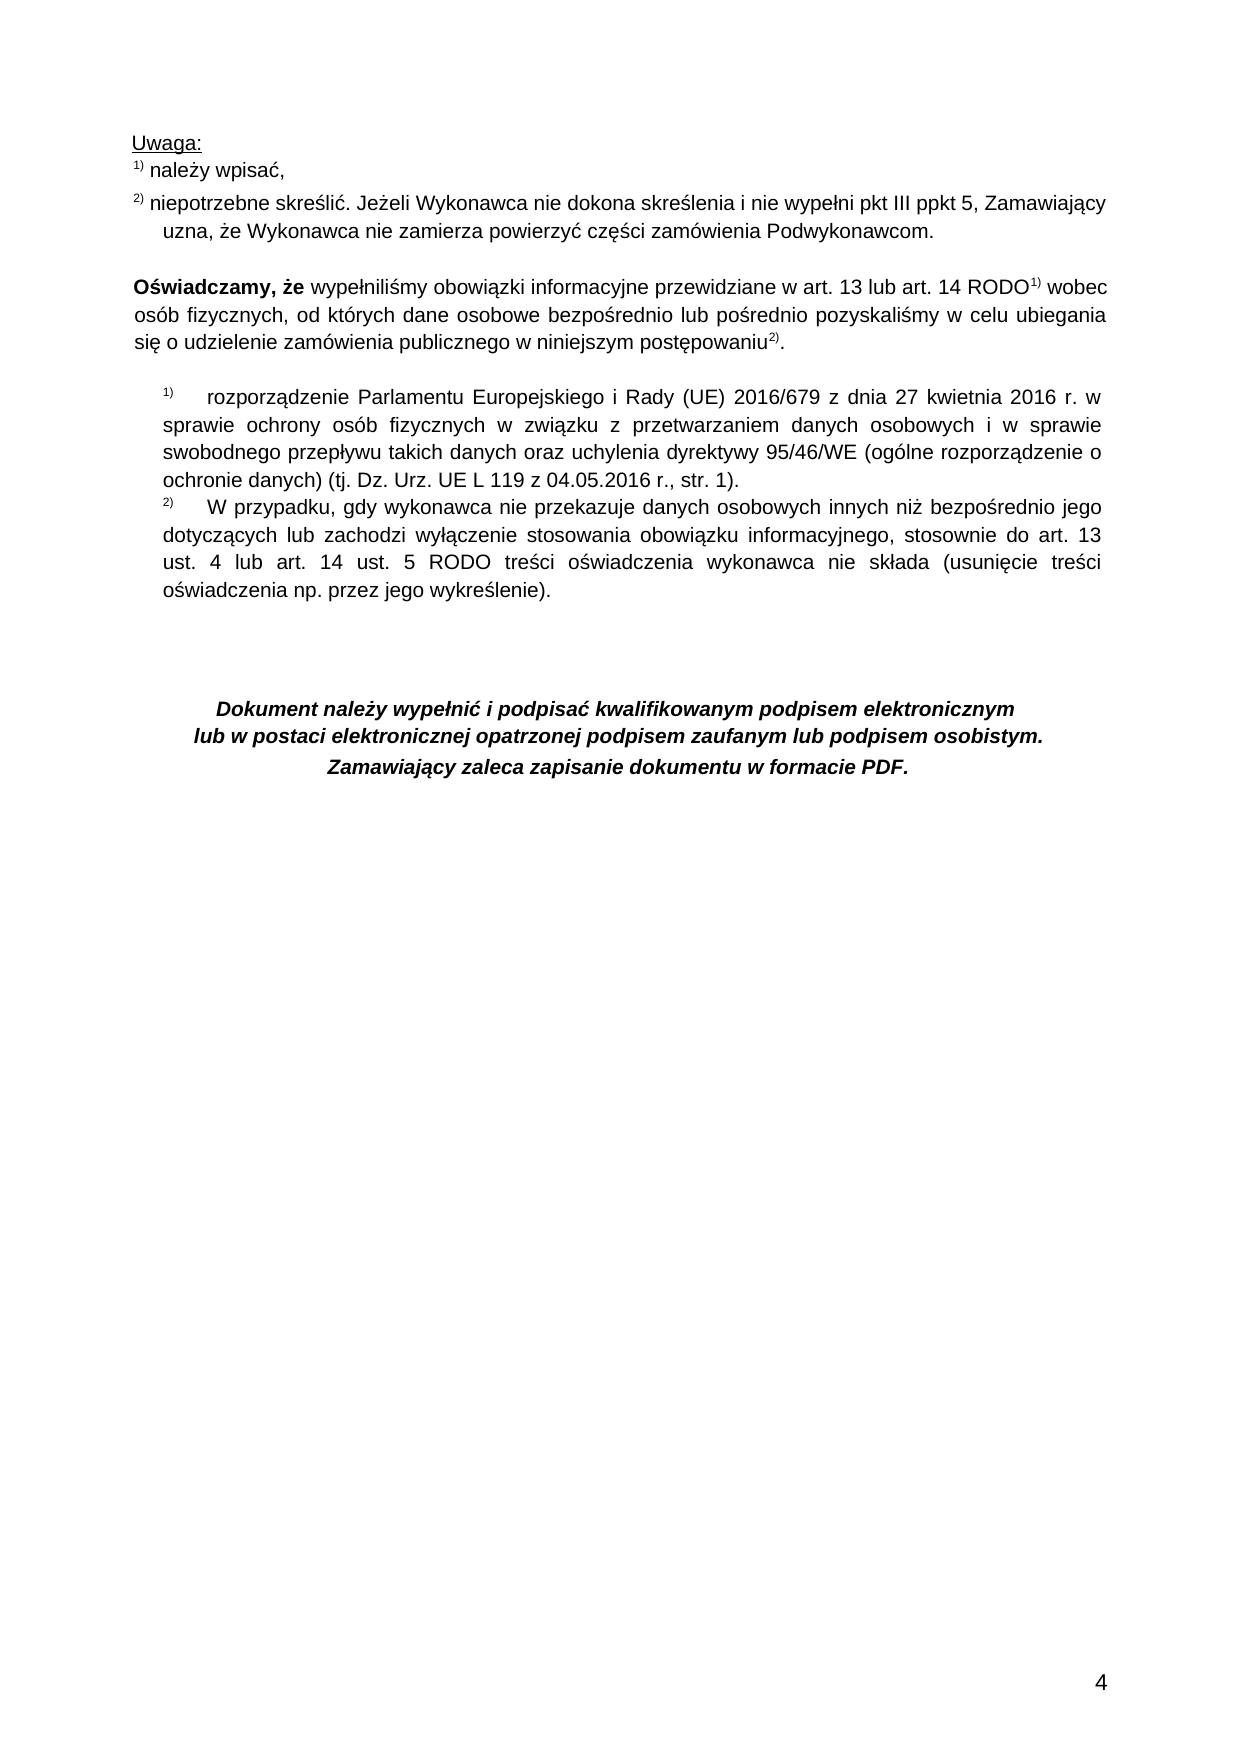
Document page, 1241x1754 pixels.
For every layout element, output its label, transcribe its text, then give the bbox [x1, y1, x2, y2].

text Uwaga: [131, 131, 1107, 154]
text Oświadczamy, że wypełniliśmy obowiązki informacyjne przewidziane w art. 13 lub art. 14 RODO1) wobec osób fizycznych, od których dane osobowe bezpośrednio lub pośrednio pozyskaliśmy w celu ubiegania się o udzielenie zamówienia publicznego w niniejszym postępowaniu2). [133, 275, 1107, 354]
text 1) należy wpisać, [133, 158, 1107, 182]
list W przypadku, gdy wykonawca nie przekazuje danych osobowych innych niż bezpośrednio jego dotyczących lub zachodzi wyłączenie stosowania obowiązku informacyjnego, stosownie do art. 13 ust. 4 lub art. 14 ust. 5 RODO treści oświadczenia wykonawca nie składa (usunięcie treści oświadczenia np. przez jego wykreślenie). [163, 495, 1102, 602]
text Dokument należy wypełnić i podpisać kwalifikowanym podpisem elektronicznym lub w postaci elektronicznej opatrzonej podpisem zaufanym lub podpisem osobistym. [131, 697, 1107, 748]
text 2) niepotrzebne skreślić. Jeżeli Wykonawca nie dokona skreślenia i nie wypełni pkt III ppkt 5, Zamawiający uzna, że Wykonawca nie zamierza powierzyć części zamówienia Podwykonawcom. [133, 191, 1107, 243]
text Zamawiający zaleca zapisanie dokumentu w formacie PDF. [131, 754, 1107, 778]
list rozporządzenie Parlamentu Europejskiego i Rady (UE) 2016/679 z dnia 27 kwietnia 2016 r. w sprawie ochrony osób fizycznych w związku z przetwarzaniem danych osobowych i w sprawie swobodnego przepływu takich danych oraz uchylenia dyrektywy 95/46/WE (ogólne rozporządzenie o ochronie danych) (tj. Dz. Urz. UE L 119 z 04.05.2016 r., str. 1). [163, 385, 1102, 492]
